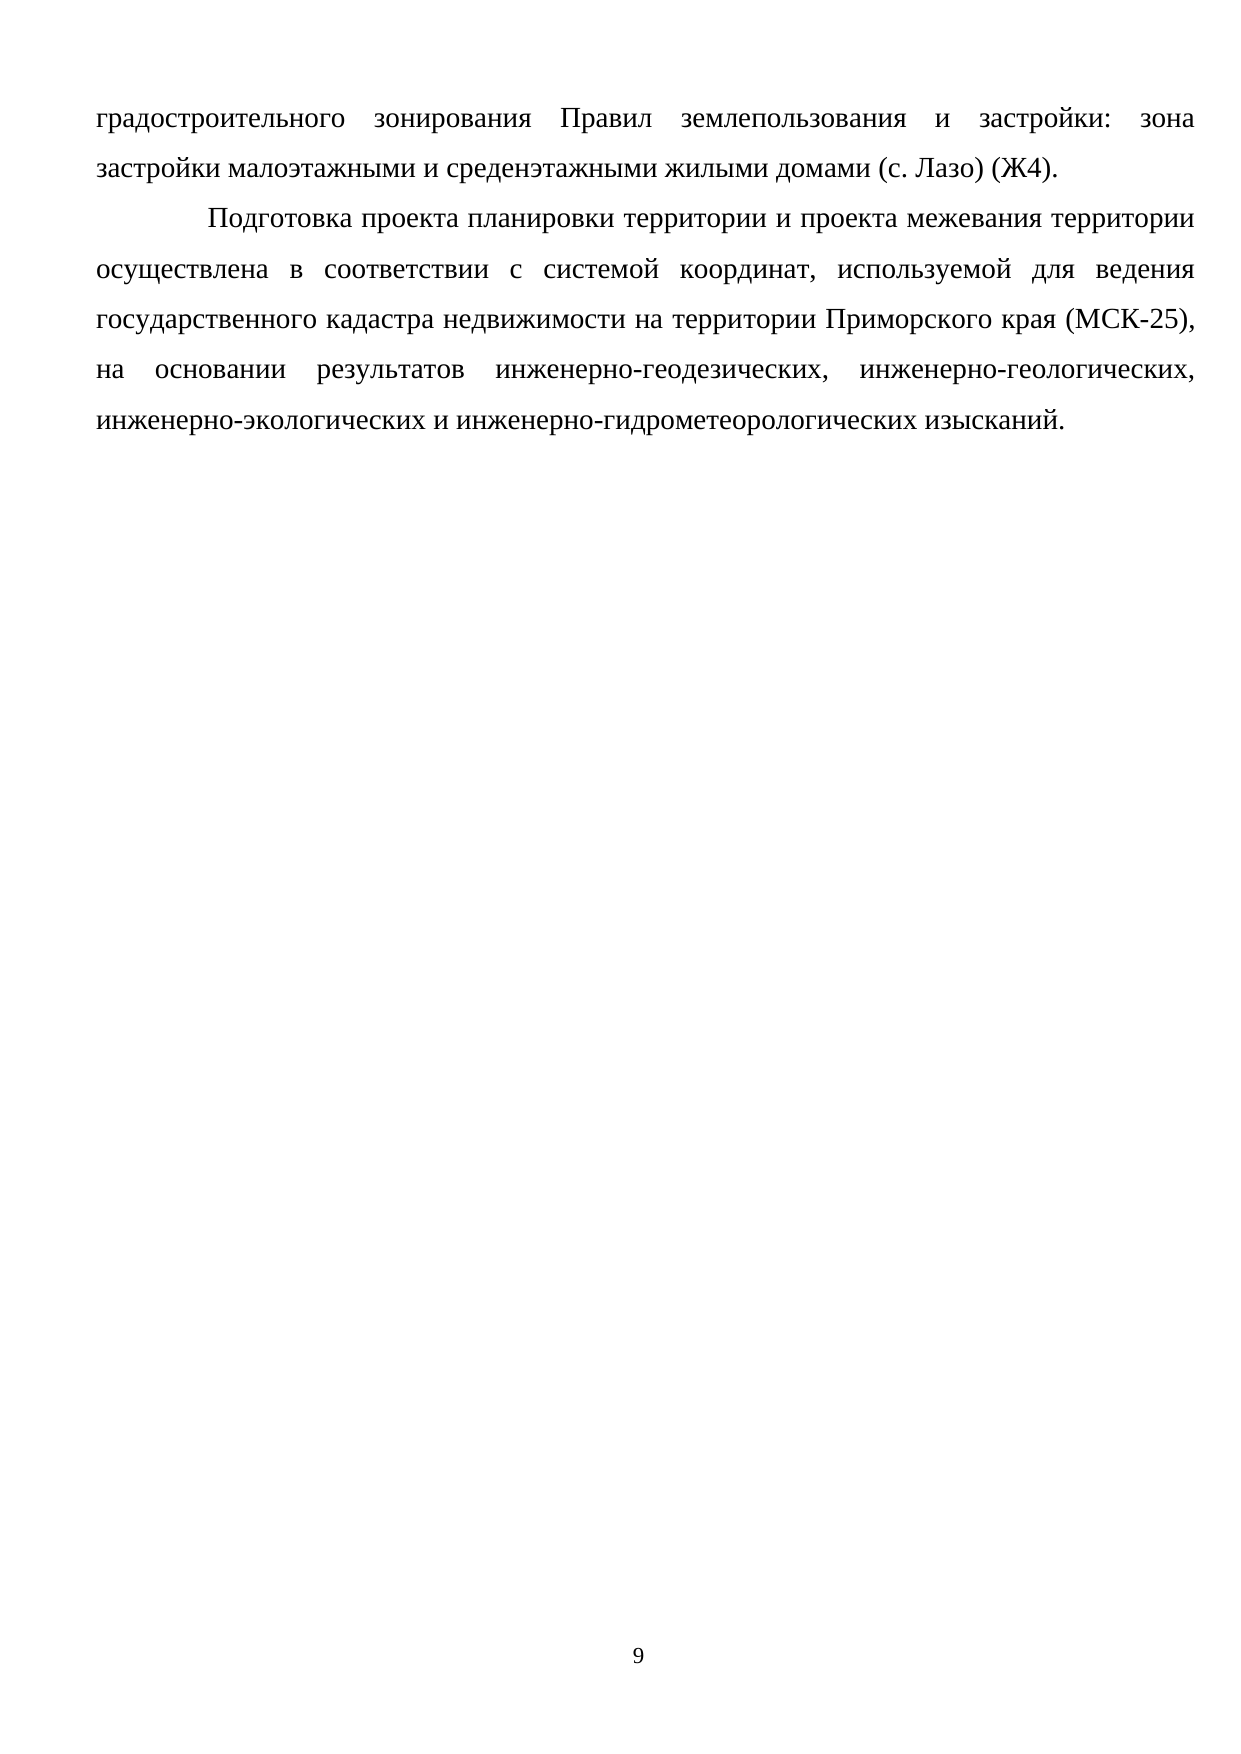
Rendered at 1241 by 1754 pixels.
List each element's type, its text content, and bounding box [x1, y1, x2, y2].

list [96, 100, 1196, 184]
list Подготовка проекта планировки территории и проекта межевания территории осуществлена в соответствии с системой координат, используемой для ведения государственного кадастра недвижимости на территории Приморского края (МСК-25), на основании результатов инженерно-геодезических, инженерно-геологических, инженерно-экологических и инженерно-гидрометеорологических изысканий. [96, 201, 1196, 435]
